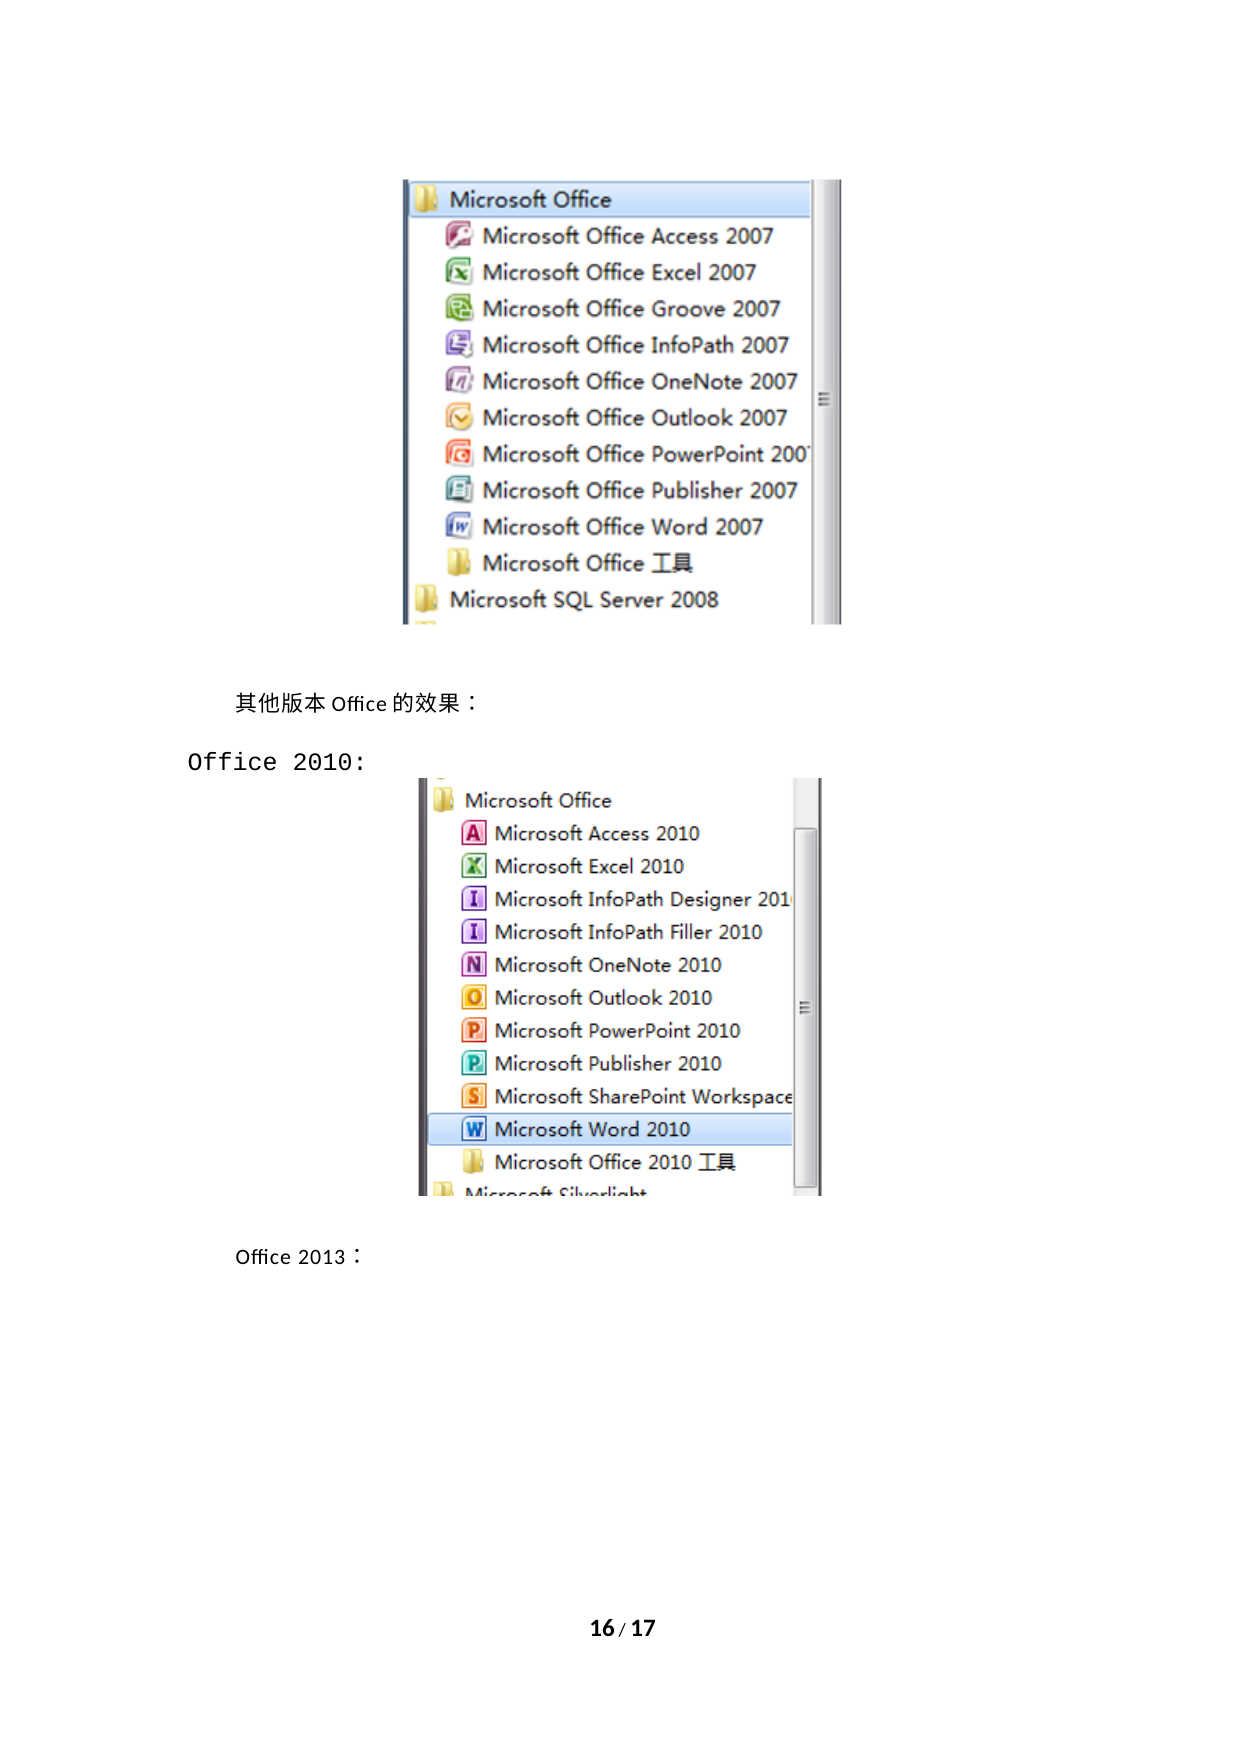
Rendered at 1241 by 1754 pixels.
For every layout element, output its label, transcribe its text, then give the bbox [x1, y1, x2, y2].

picture [418, 778, 822, 1196]
text Office 2013： [187, 1240, 1053, 1272]
picture [383, 162, 857, 642]
text Office 2010: [187, 750, 1053, 778]
text 其他版本Office的效果： [187, 686, 1053, 719]
